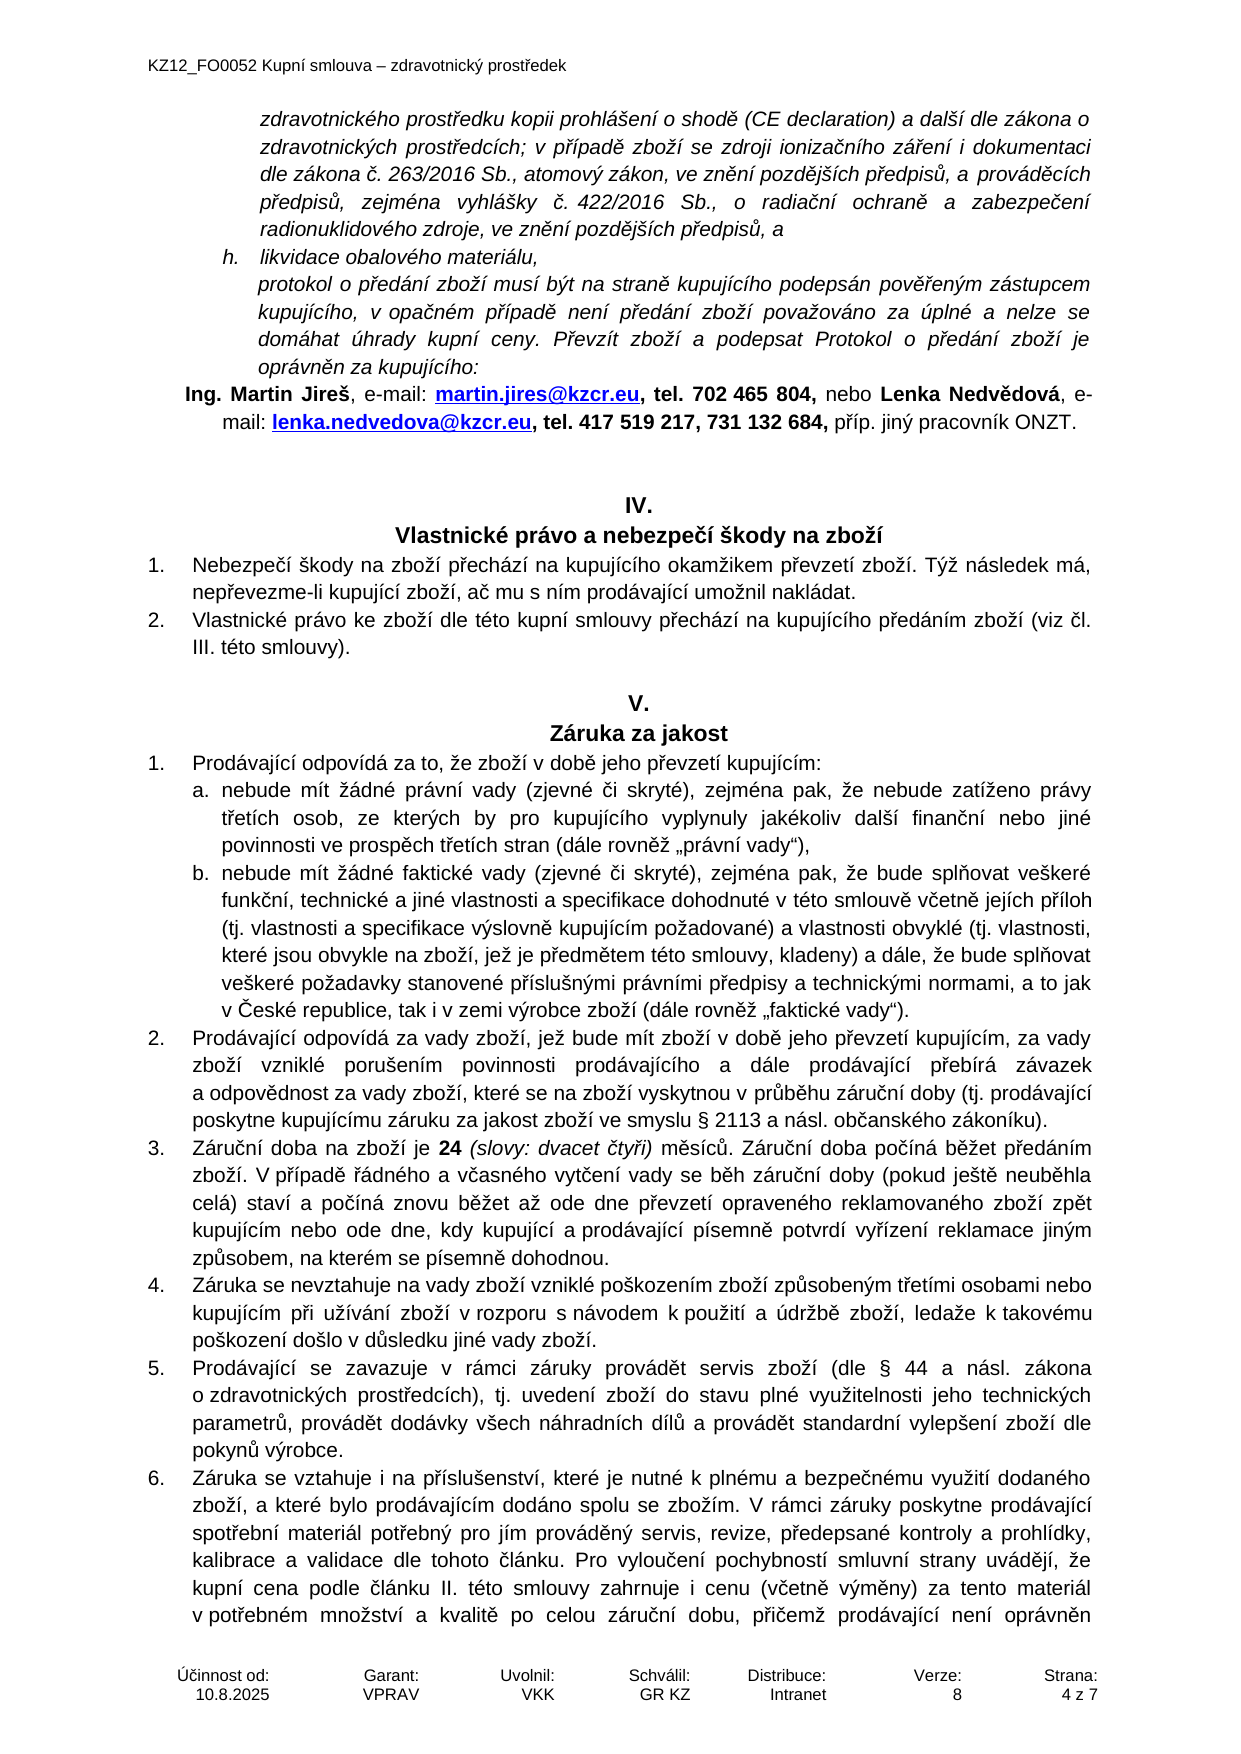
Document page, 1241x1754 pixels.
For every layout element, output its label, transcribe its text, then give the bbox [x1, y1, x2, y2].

text protokol o předání zboží musí být na straně kupujícího podepsán pověřeným zástupcem kupujícího, v opačném případě není předání zboží považováno za úplné a nelze se domáhat úhrady kupní ceny. Převzít zboží a podepsat Protokol o předání zboží je oprávněn za kupujícího: [258, 272, 1093, 378]
list Záruka se nevztahuje na vady zboží vzniklé poškozením zboží způsobeným třetími osobami nebo kupujícím při užívání zboží v rozporu s návodem k použití a údržbě zboží, ledaže k takovému poškození došlo v důsledku jiné vady zboží. [148, 1273, 1093, 1352]
list likvidace obalového materiálu, [222, 244, 1093, 268]
list nebude mít žádné právní vady (zjevné či skryté), zejména pak, že nebude zatíženo právy třetích osob, ze kterých by pro kupujícího vyplynuly jakékoliv další finanční nebo jiné povinnosti ve prospěch třetích stran (dále rovněž „právní vady“), [192, 778, 1093, 857]
text Ing. Martin Jireš, e-mail: martin.jires@kzcr.eu, tel. 702 465 804, nebo Lenka Nedvědová, e-mail: lenka.nedvedova@kzcr.eu, tel. 417 519 217, 731 132 684, příp. jiný pracovník ONZT. [185, 382, 1093, 433]
text V. [185, 690, 1093, 716]
list Záruční doba na zboží je 24 (slovy: dvacet čtyři) měsíců. Záruční doba počíná běžet předáním zboží. V případě řádného a včasného vytčení vady se běh záruční doby (pokud ještě neuběhla celá) staví a počíná znovu běžet až ode dne převzetí opraveného reklamovaného zboží zpět kupujícím nebo ode dne, kdy kupující a prodávající písemně potvrdí vyřízení reklamace jiným způsobem, na kterém se písemně dohodnou. [148, 1135, 1093, 1269]
list Prodávající se zavazuje v rámci záruky provádět servis zboží (dle § 44 a násl. zákona o zdravotnických prostředcích), tj. uvedení zboží do stavu plné využitelnosti jeho technických parametrů, provádět dodávky všech náhradních dílů a provádět standardní vylepšení zboží dle pokynů výrobce. [148, 1355, 1093, 1462]
list Prodávající odpovídá za vady zboží, jež bude mít zboží v době jeho převzetí kupujícím, za vady zboží vzniklé porušením povinnosti prodávajícího a dále prodávající přebírá závazek a odpovědnost za vady zboží, které se na zboží vyskytnou v průběhu záruční doby (tj. prodávající poskytne kupujícímu záruku za jakost zboží ve smyslu § násl. občanského zákoníku). [148, 1025, 1093, 1132]
list Vlastnické právo ke zboží dle této kupní smlouvy přechází na kupujícího předáním zboží (viz čl. III. této smlouvy). [148, 607, 1093, 659]
list Nebezpečí škody na zboží přechází na kupujícího okamžikem převzetí zboží. Týž následek má, nepřevezme-li kupující zboží, ač mu s ním prodávající umožnil nakládat. [148, 552, 1093, 604]
subtitle Záruka za jakost [185, 720, 1093, 746]
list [222, 107, 1093, 241]
subtitle Vlastnické právo a nebezpečí škody na zboží [185, 522, 1093, 548]
text IV. [185, 492, 1093, 518]
list Prodávající odpovídá za to, že zboží v době jeho převzetí kupujícím: [148, 750, 1093, 774]
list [148, 1465, 1093, 1627]
list nebude mít žádné faktické vady (zjevné či skryté), zejména pak, že bude splňovat veškeré funkční, technické a jiné vlastnosti a specifikace dohodnuté v této smlouvě včetně jejích příloh (tj. vlastnosti a specifikace výslovně kupujícím požadované) a vlastnosti obvyklé (tj. vlastnosti, které jsou obvykle na zboží, jež je předmětem této smlouvy, kladeny) a dále, že bude splňovat veškeré požadavky stanovené příslušnými právními předpisy a technickými normami, a to jak v České republice, tak i v zemi výrobce zboží (dále rovněž „faktické vady“). [192, 860, 1093, 1022]
